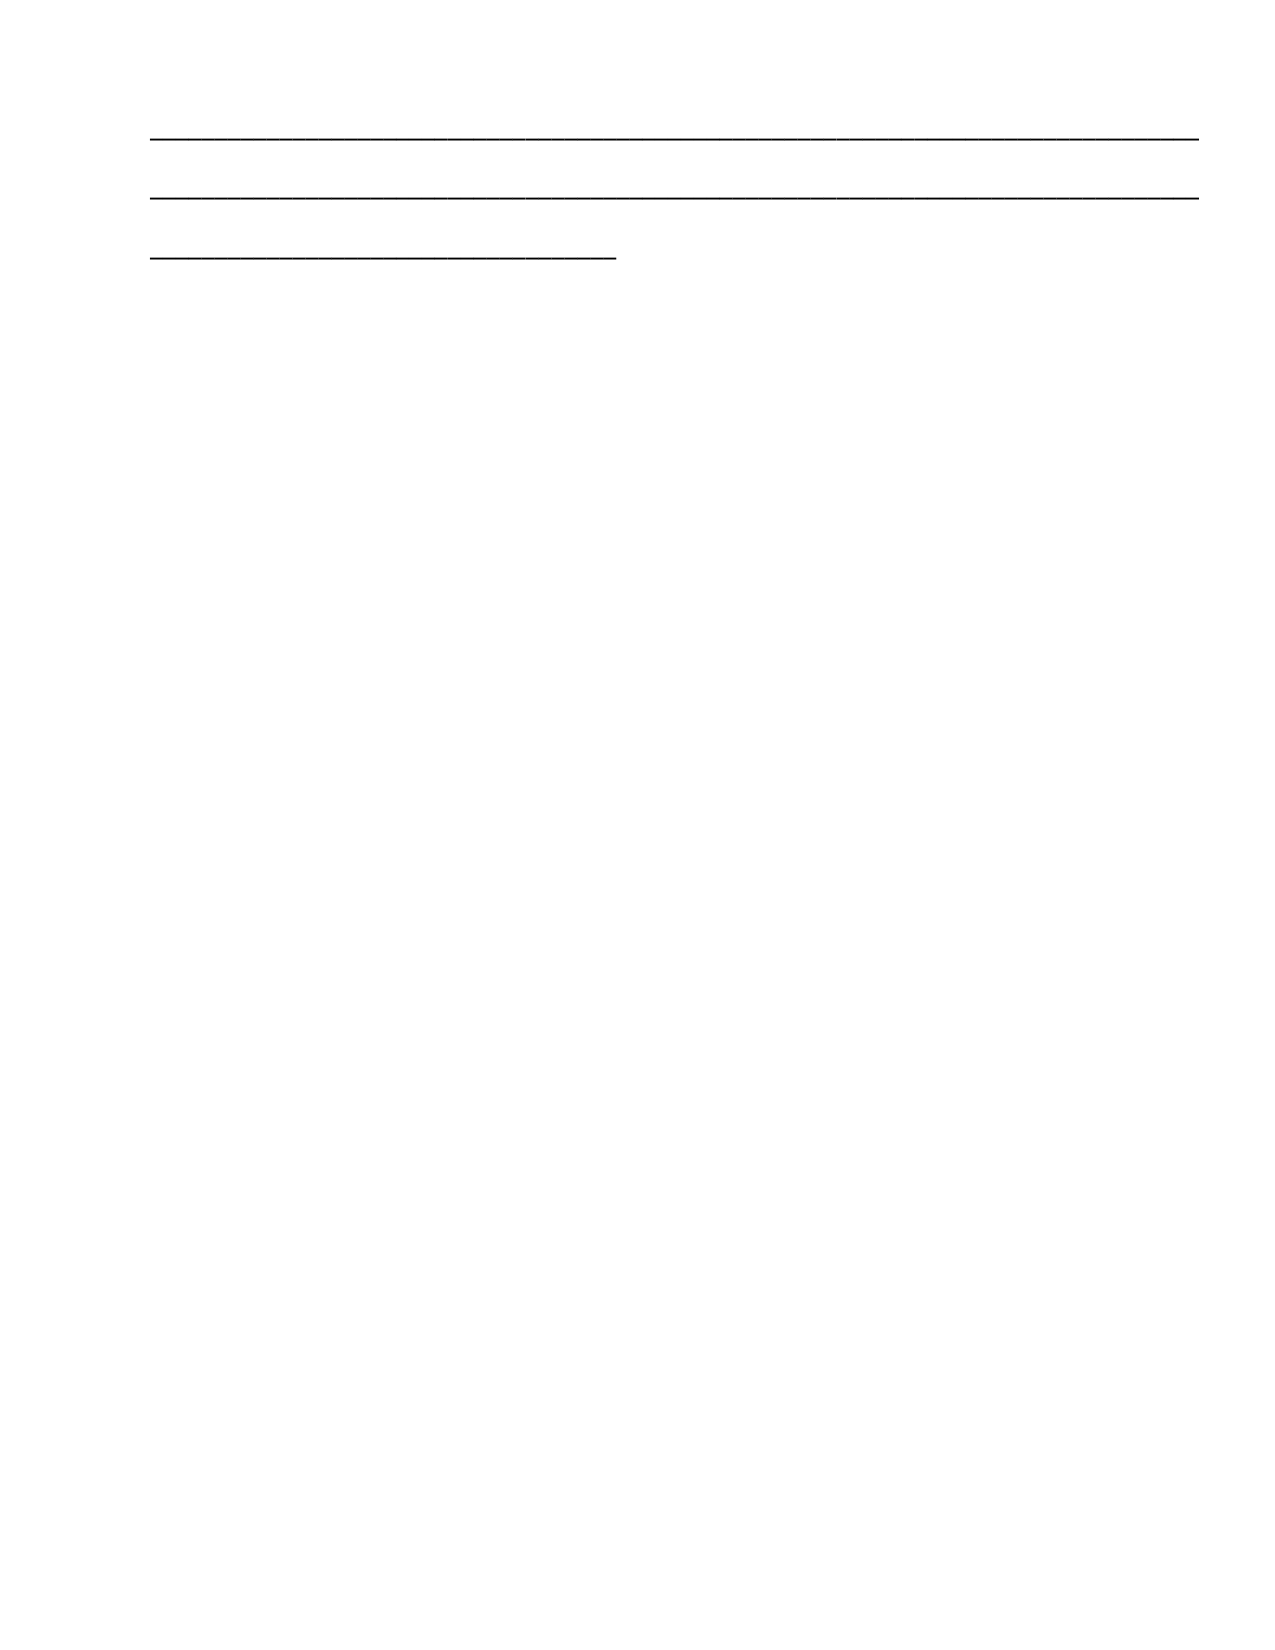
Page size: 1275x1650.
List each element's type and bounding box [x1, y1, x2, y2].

text [150, 105, 1200, 264]
